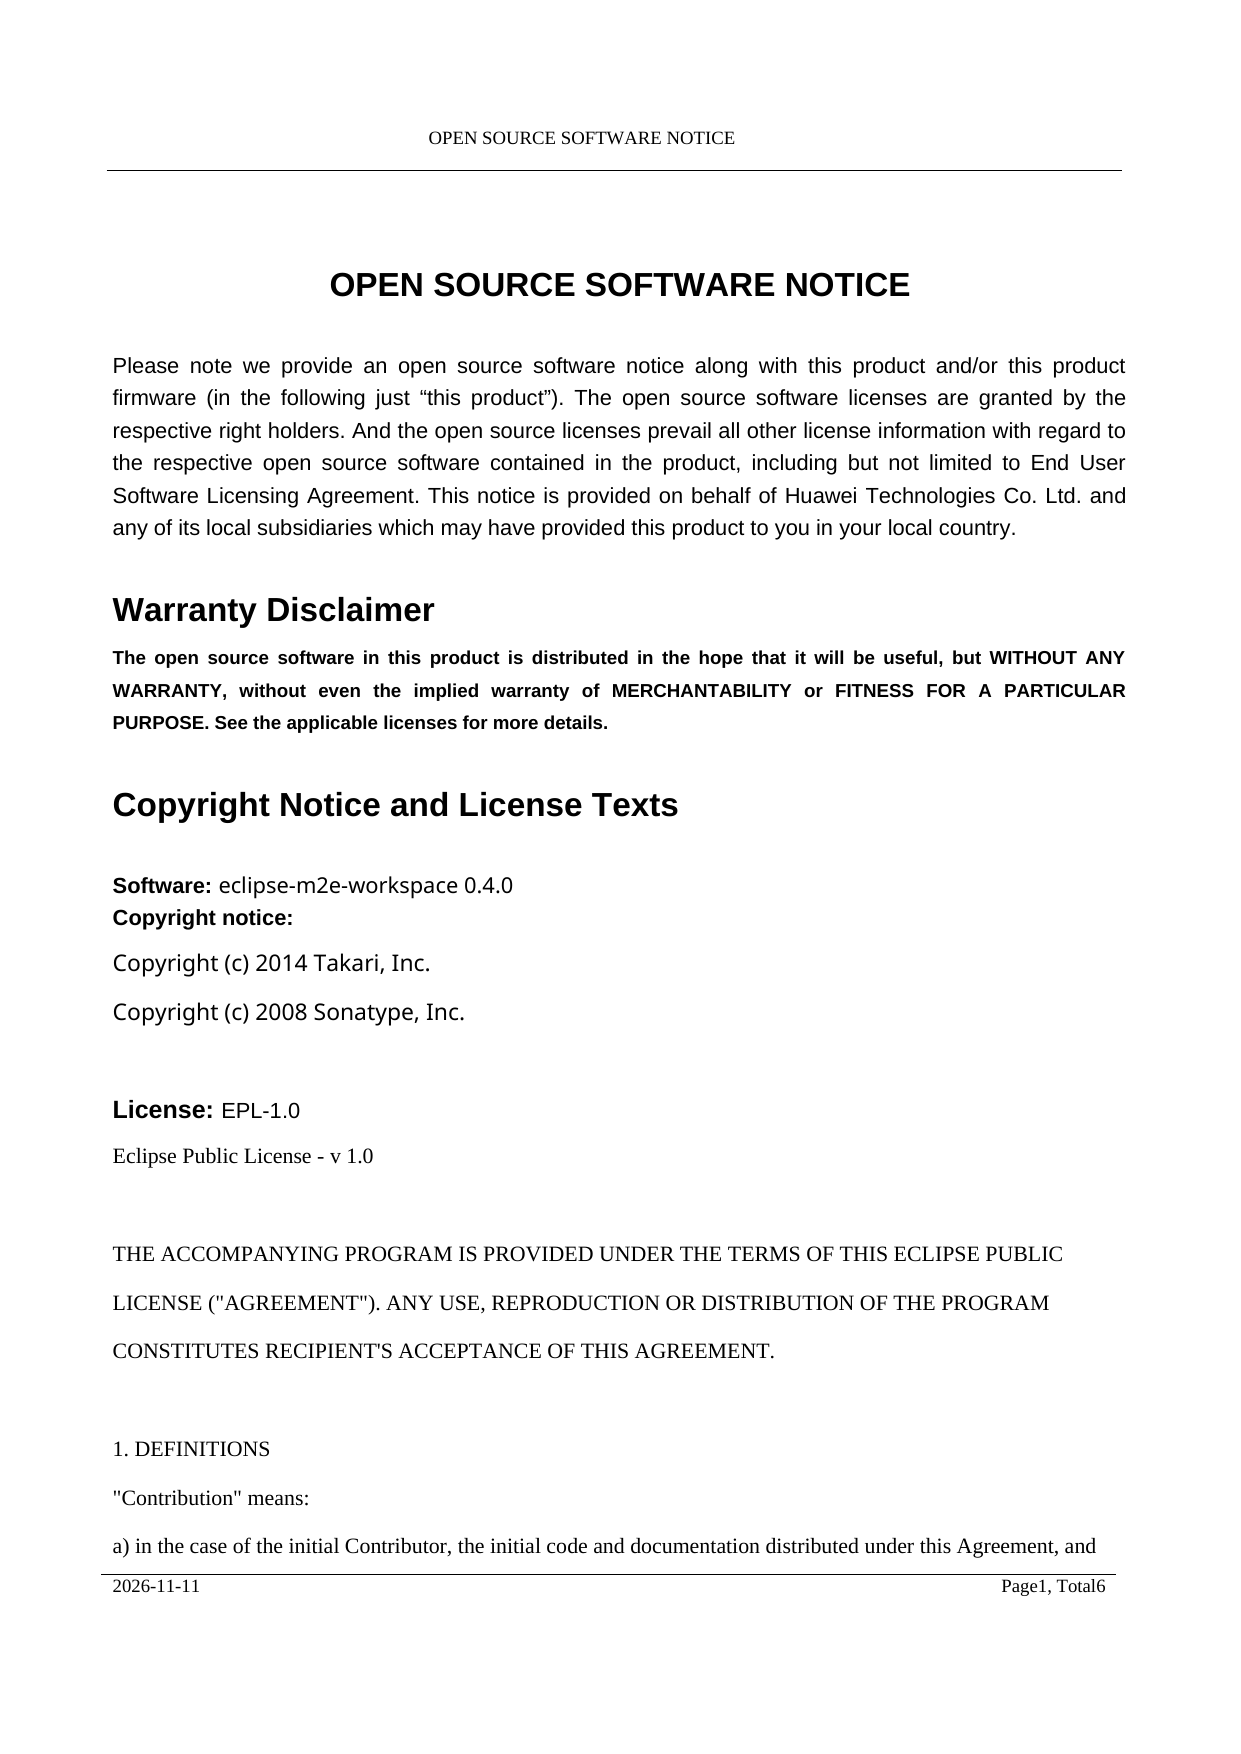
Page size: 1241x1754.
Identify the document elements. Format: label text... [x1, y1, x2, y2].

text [112, 1140, 1128, 1562]
text License: EPL-1.0 [112, 1093, 1128, 1125]
text Copyright Notice and License Texts [112, 771, 1128, 836]
text Copyright (c) 2014 Takari, Inc. Copyright (c) 2008 Sonatype, Inc. [112, 947, 1128, 1077]
text Copyright notice: [112, 901, 1128, 934]
text OPEN SOURCE SOFTWARE NOTICE [112, 251, 1128, 316]
text Please note we provide an open source software notice along with this product and/or this product firmware (in the following just “this product”). The open source software licenses are granted by the respective right holders. And the open source licenses prevail all other license information with regard to the respective open source software contained in the product, including but not limited to End User Software Licensing Agreement. This notice is provided on behalf of Huawei Technologies Co. Ltd. and any of its local subsidiaries which may have provided this product to you in your local country. [112, 349, 1128, 544]
text The open source software in this product is distributed in the hope that it will be useful, but WITHOUT ANY WARRANTY, without even the implied warranty of MERCHANTABILITY or FITNESS FOR A PARTICULAR PURPOSE. See the applicable licenses for more details. [112, 641, 1128, 739]
text Software: eclipse-m2e-workspace 0.4.0 [112, 869, 1128, 901]
text Warranty Disclaimer [112, 576, 1128, 641]
